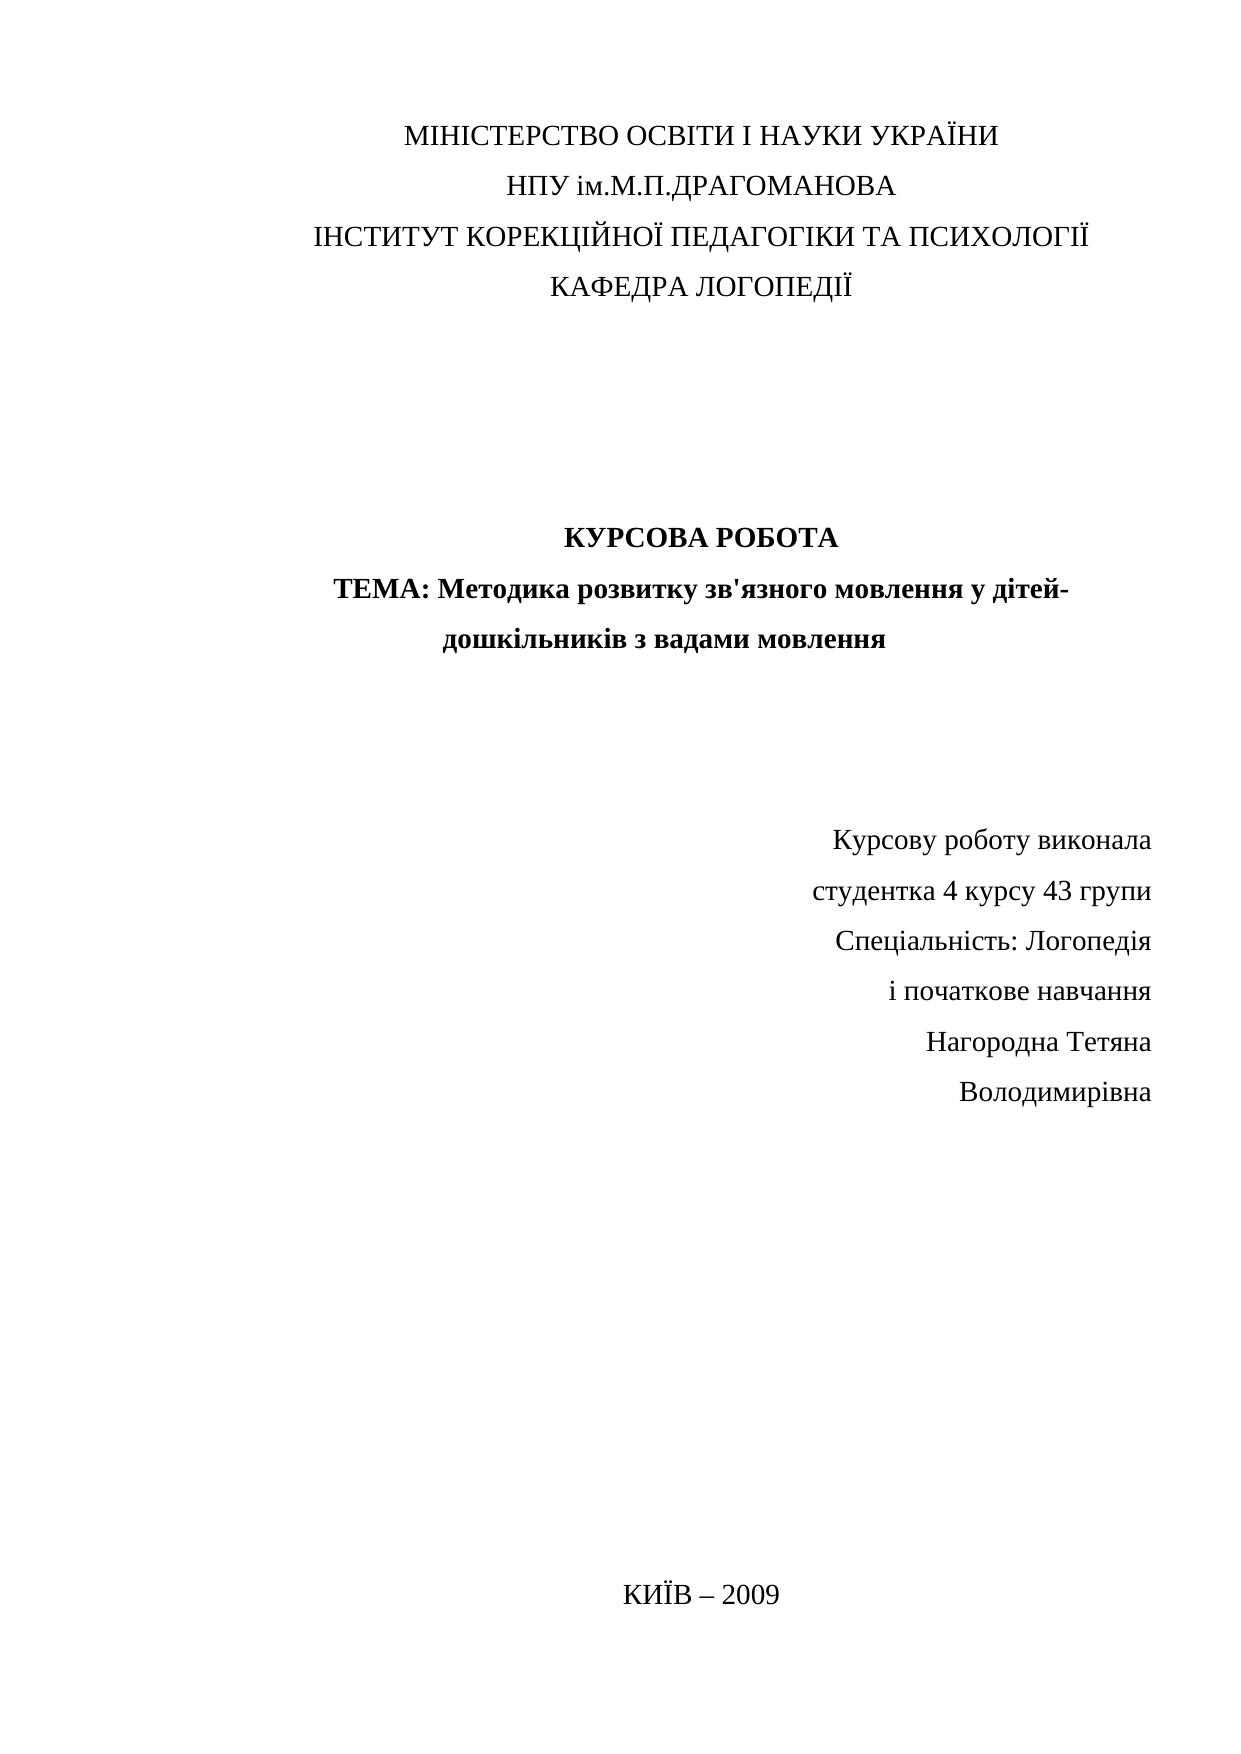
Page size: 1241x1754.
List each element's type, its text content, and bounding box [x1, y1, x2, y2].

text МІНІСТЕРСТВО ОСВІТИ І НАУКИ УКРАЇНИ [177, 118, 1152, 152]
text ІНСТИТУТ КОРЕКЦІЙНОЇ ПЕДАГОГІКИ ТА ПСИХОЛОГІЇ [177, 219, 1152, 252]
text КАФЕДРА ЛОГОПЕДІЇ [177, 269, 1152, 303]
text і початкове навчання [177, 973, 1152, 1007]
text НПУ ім.М.П.ДРАГОМАНОВА [177, 168, 1152, 202]
text студентка 4 курсу 43 групи [177, 873, 1152, 906]
text Нагородна Тетяна [177, 1024, 1152, 1057]
text Курсову роботу виконала [177, 822, 1152, 856]
text ТЕМА: Методика розвитку зв'язного мовлення у дітей-дошкільників з вадами мовлення [177, 571, 1152, 655]
text Володимирівна [177, 1074, 1152, 1108]
text КИЇВ – 2009 [177, 1577, 1152, 1611]
text Спеціальність: Логопедія [177, 923, 1152, 957]
text КУРСОВА РОБОТА [177, 521, 1152, 554]
